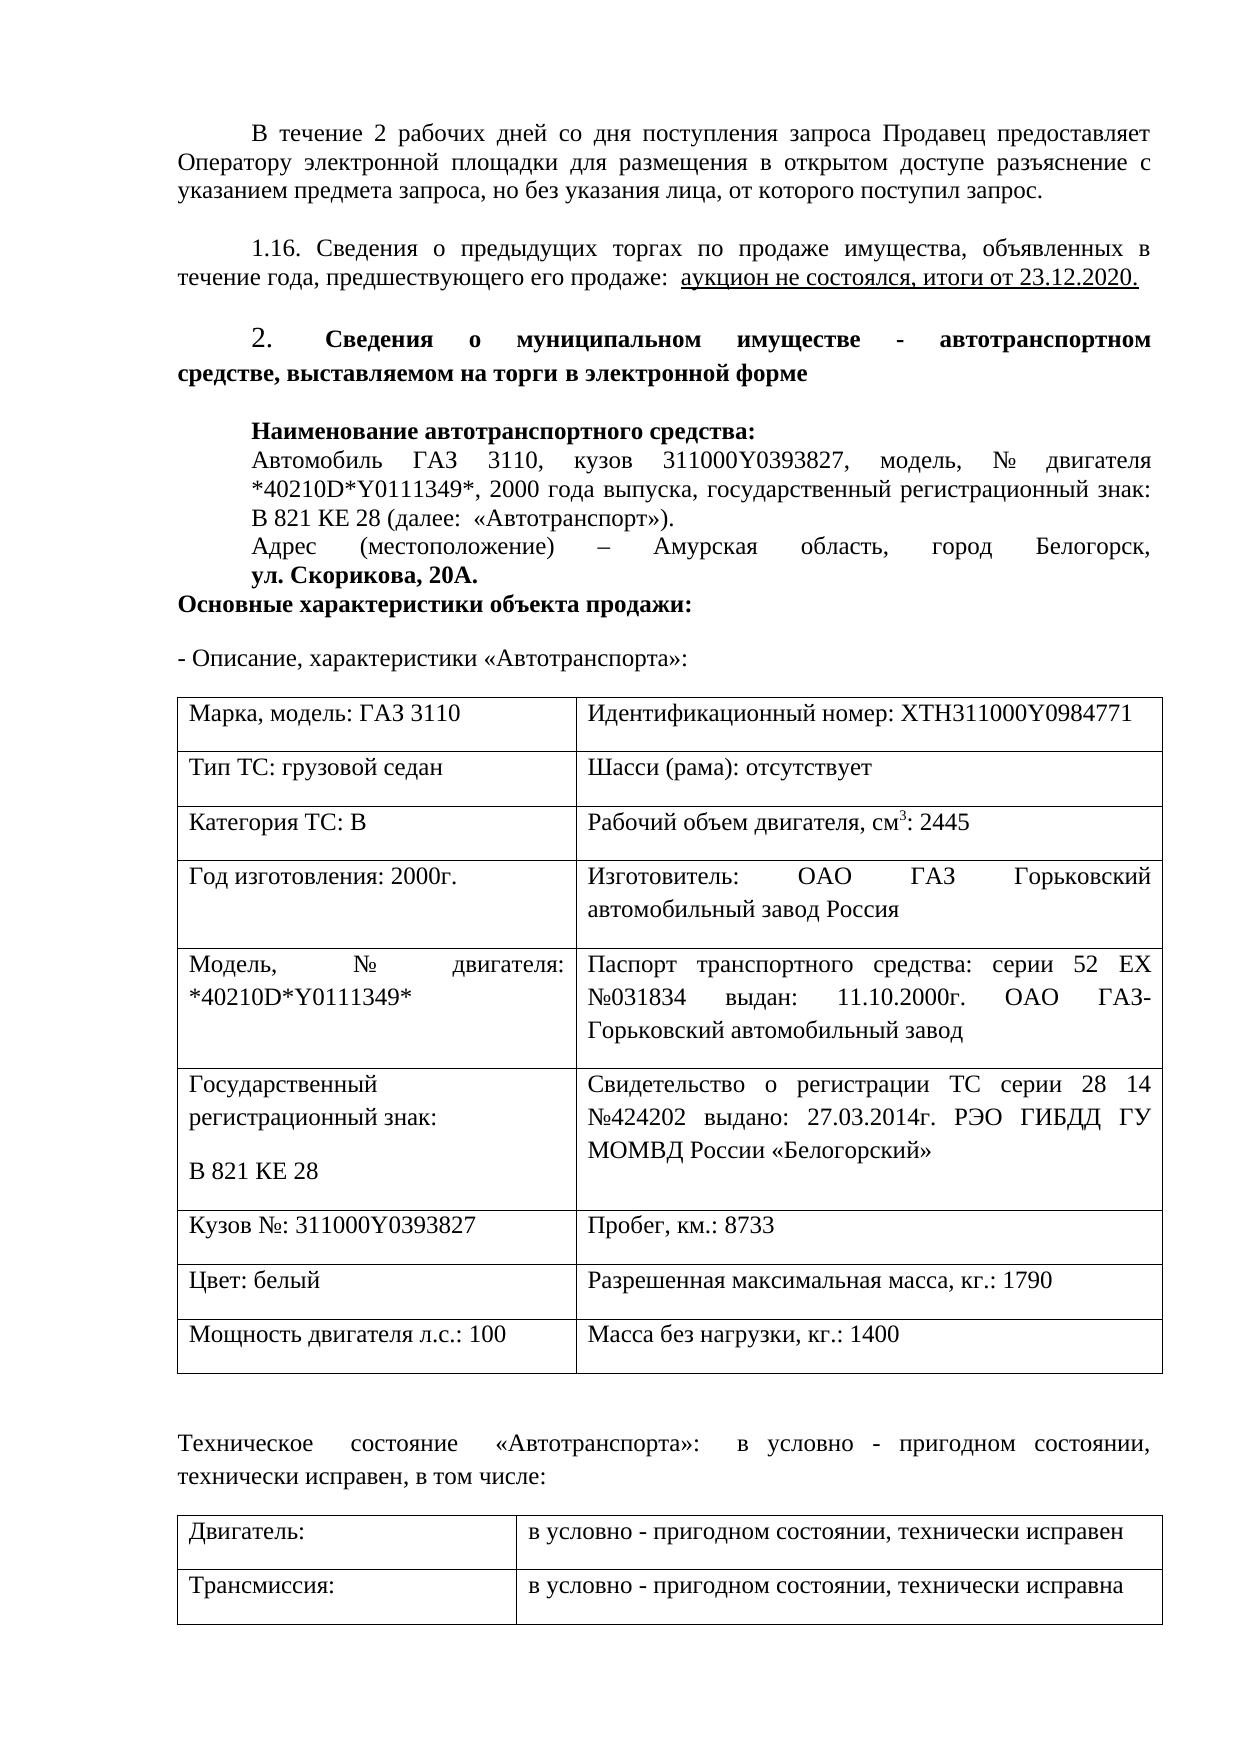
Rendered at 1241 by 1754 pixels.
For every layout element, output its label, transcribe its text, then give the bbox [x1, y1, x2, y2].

table_header Марка, модель: ГАЗ 3110 [178, 698, 576, 751]
table_cell Год изготовления: 2000г. [178, 861, 576, 948]
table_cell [517, 1570, 1162, 1624]
table_header Идентификационный номер: ХTH311000Y0984771 [577, 698, 1162, 751]
text Адрес (местоположение) – Амурская область, город Белогорск, ул. Скорикова, 20А. [251, 531, 1152, 589]
text Техническое состояние «Автотранспорта»: в условно - пригодном состоянии, технически исправен, в том числе: [177, 1428, 1152, 1489]
text В течение 2 рабочих дней со дня поступления запроса Продавец предоставляет Оператору электронной площадки для размещения в открытом доступе разъяснение с указанием предмета запроса, но без указания лица, от которого поступил запрос. [177, 118, 1152, 204]
text Автомобиль ГАЗ 3110, кузов 311000Y0393827, модель, № двигателя *40210D*Y0111349*, 2000 года выпуска, государственный регистрационный знак: В 821 КЕ 28 (далее: «Автотранспорт»). [251, 445, 1152, 531]
list Сведения о муниципальном имуществе - автотранспортном средстве, выставляемом на торги в электронной форме [177, 320, 1152, 387]
table_cell Тип ТС: грузовой седан [178, 752, 576, 806]
table_cell Масса без нагрузки, кг.: 1400 [577, 1320, 1162, 1373]
table_cell Государственный регистрационный знак: В 821 КЕ 28 [178, 1069, 576, 1209]
table_cell Трансмиссия: [178, 1570, 516, 1624]
table_cell Модель, № двигателя: *40210D*Y0111349* [178, 949, 576, 1068]
table_cell Шасси (рама): отсутствует [577, 752, 1162, 806]
table_cell Разрешенная максимальная масса, кг.: 1790 [577, 1265, 1162, 1318]
text 1.16. Сведения о предыдущих торгах по продаже имущества, объявленных в течение года, предшествующего его продаже: аукцион не состоялся, итоги от 23.12.2020. [177, 233, 1152, 291]
table_header в условно - пригодном состоянии, технически исправен [517, 1516, 1162, 1569]
table_header Двигатель: [178, 1516, 516, 1569]
text - Описание, характеристики «Автотранспорта»: [177, 643, 1152, 672]
text Наименование автотранспортного средства: [177, 416, 1152, 445]
table_cell Пробег, км.: 8733 [577, 1211, 1162, 1264]
table_cell Кузов №: 311000Y0393827 [178, 1211, 576, 1264]
table_cell Паспорт транспортного средства: серии 52 EX №031834 выдан: 11.10.2000г. ОАО ГАЗ-Горьковский автомобильный завод [577, 949, 1162, 1068]
table_cell Изготовитель: ОАО ГАЗ Горьковский автомобильный завод Россия [577, 861, 1162, 948]
table_cell Категория ТС: B [178, 807, 576, 860]
table_cell Мощность двигателя л.с.: 100 [178, 1320, 576, 1373]
table_cell Цвет: белый [178, 1265, 576, 1318]
table_cell Рабочий объем двигателя, см3: 2445 [577, 807, 1162, 860]
table_cell Свидетельство о регистрации ТС серии 28 14 №424202 выдано: 27.03.2014г. РЭО ГИБДД ГУ МОМВД России «Белогорский» [577, 1069, 1162, 1209]
text Основные характеристики объекта продажи: [177, 589, 1152, 618]
